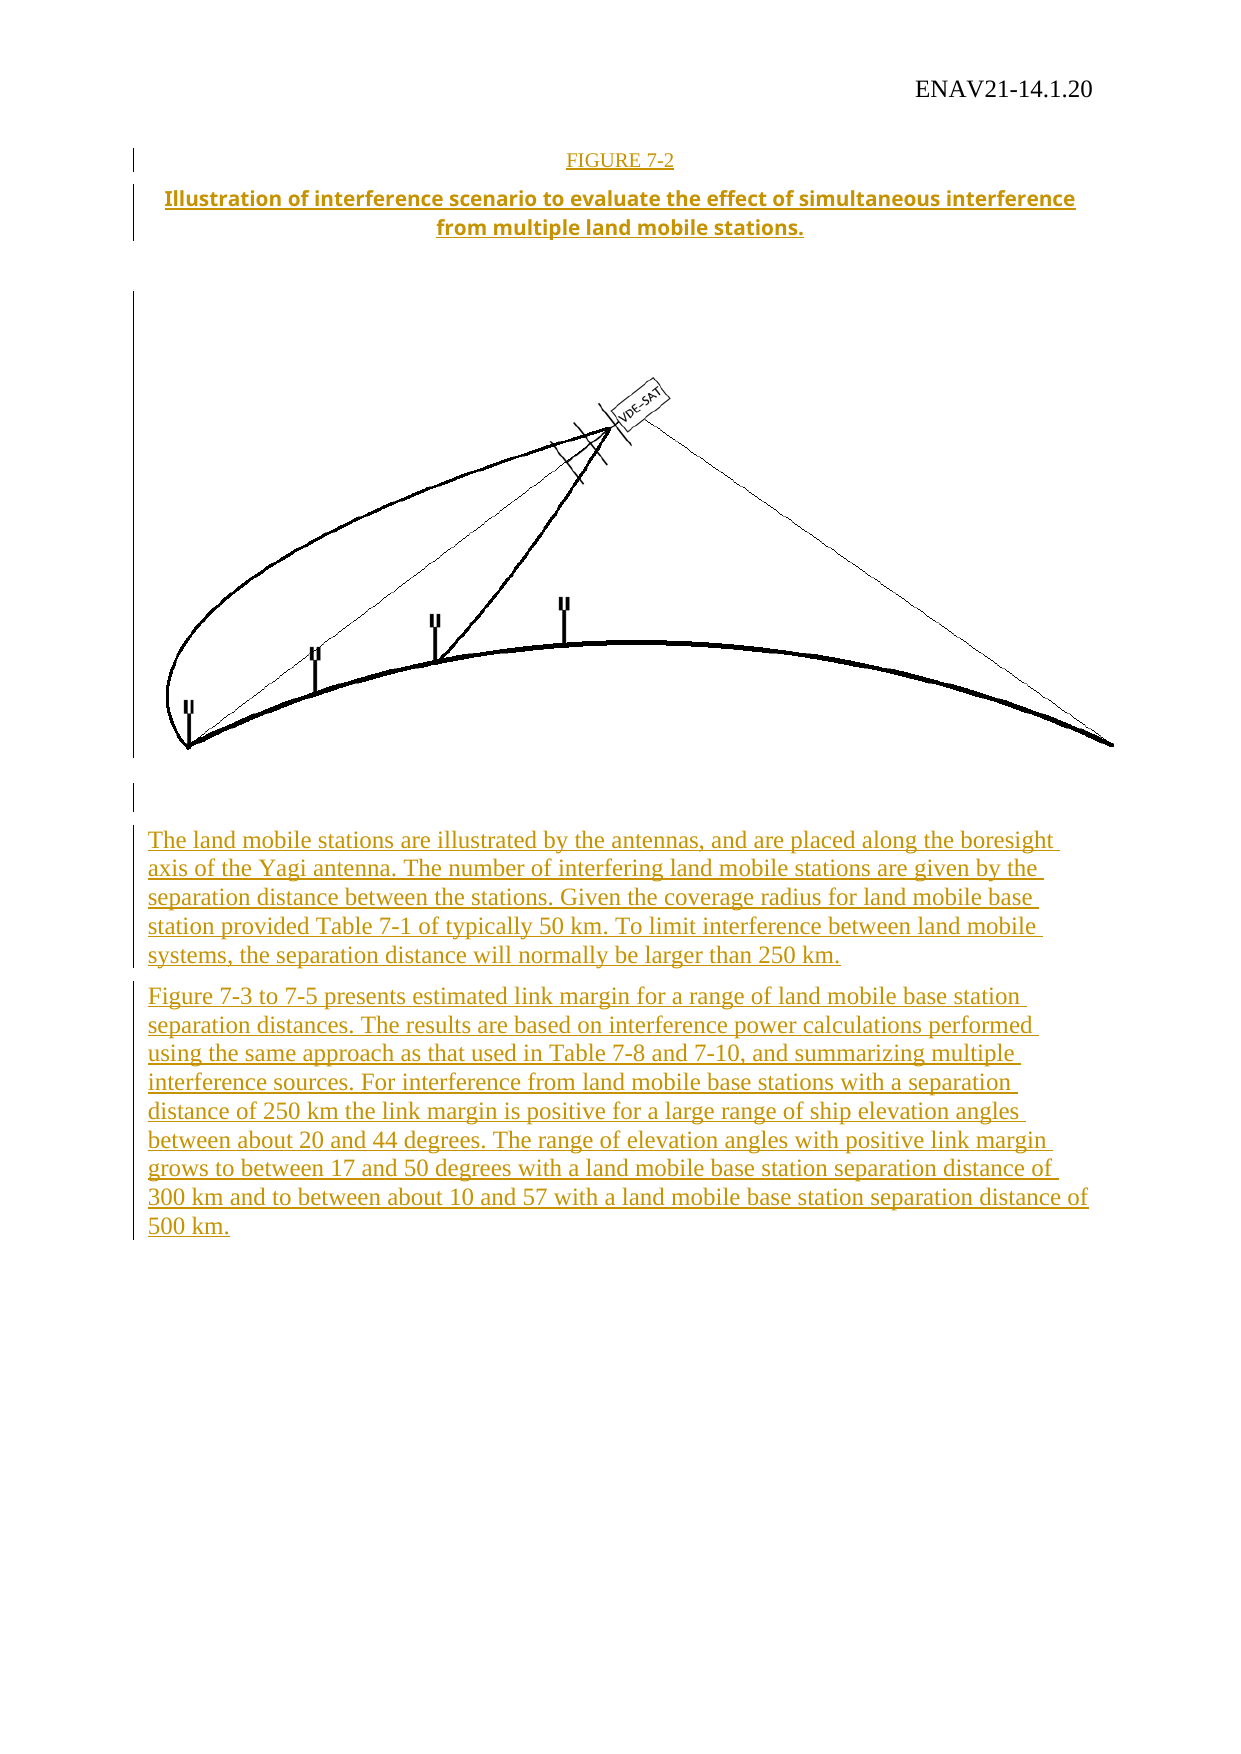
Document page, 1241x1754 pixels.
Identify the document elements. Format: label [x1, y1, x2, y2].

picture [147, 291, 1129, 759]
